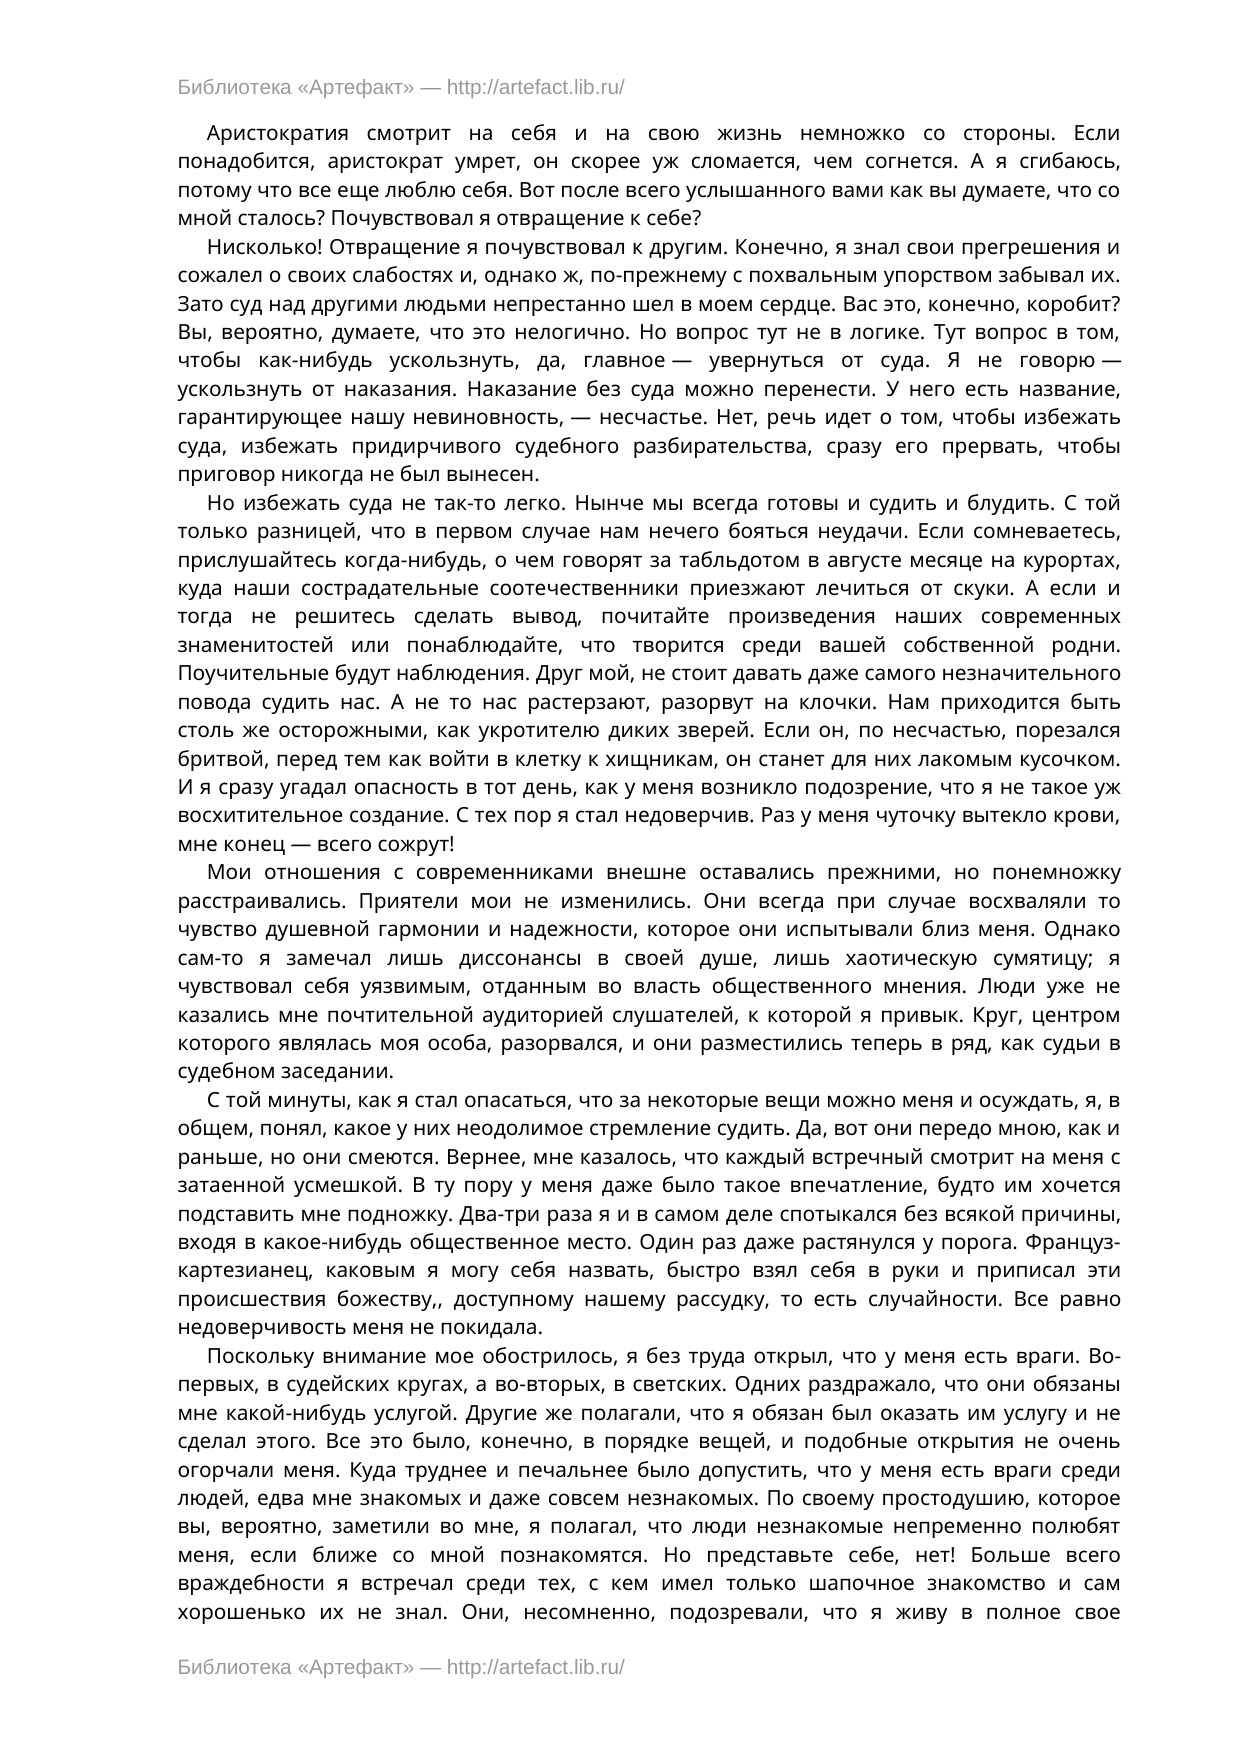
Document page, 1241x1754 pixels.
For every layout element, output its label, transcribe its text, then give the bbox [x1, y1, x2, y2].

text С той минуты, как я стал опасаться, что за некоторые вещи можно меня и осуждать, я, в общем, понял, какое у них неодолимое стремление судить. Да, вот они передо мною, как и раньше, но они смеются. Вернее, мне казалось, что каждый встречный смотрит на меня с затаенной усмешкой. В ту пору у меня даже было такое впечатление, будто им хочется подставить мне подножку. Два-три раза я и в самом деле спотыкался без всякой причины, входя в какое-нибудь общественное место. Один раз даже растянулся у порога. Француз-картезианец, каковым я могу себя назвать, быстро взял себя в руки и приписал эти происшествия божеству,, доступному нашему рассудку, то есть случайности. Все равно недоверчивость меня не покидала. [177, 1085, 1122, 1341]
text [177, 1341, 1122, 1625]
text Но избежать суда не так-то легко. Нынче мы всегда готовы и судить и блудить. С той только разницей, что в первом случае нам нечего бояться неудачи. Если сомневаетесь, прислушайтесь когда-нибудь, о чем говорят за табльдотом в августе месяце на курортах, куда наши сострадательные соотечественники приезжают лечиться от скуки. А если и тогда не решитесь сделать вывод, почитайте произведения наших современных знаменитостей или понаблюдайте, что творится среди вашей собственной родни. Поучительные будут наблюдения. Друг мой, не стоит давать даже самого незначительного повода судить нас. А не то нас растерзают, разорвут на клочки. Нам приходится быть столь же осторожными, как укротителю диких зверей. Если он, по несчастью, порезался бритвой, перед тем как войти в клетку к хищникам, он станет для них лакомым кусочком. И я сразу угадал опасность в тот день, как у меня возникло подозрение, что я не такое уж восхитительное создание. С тех пор я стал недоверчив. Раз у меня чуточку вытекло крови, мне конец — всего сожрут! [177, 488, 1122, 857]
text Аристократия смотрит на себя и на свою жизнь немножко со стороны. Если понадобится, аристократ умрет, он скорее уж сломается, чем согнется. А я сгибаюсь, потому что все еще люблю себя. Вот после всего услышанного вами как вы думаете, что со мной сталось? Почувствовал я отвращение к себе? [177, 118, 1122, 232]
text Нисколько! Отвращение я почувствовал к другим. Конечно, я знал свои прегрешения и сожалел о своих слабостях и, однако ж, по-прежнему с похвальным упорством забывал их. Зато суд над другими людьми непрестанно шел в моем сердце. Вас это, конечно, коробит? Вы, вероятно, думаете, что это нелогично. Но вопрос тут не в логике. Тут вопрос в том, чтобы как-нибудь ускользнуть, да, главное — увернуться от суда. Я не говорю — ускользнуть от наказания. Наказание без суда можно перенести. У него есть название, гарантирующее нашу невиновность, — несчастье. Нет, речь идет о том, чтобы избежать суда, избежать придирчивого судебного разбирательства, сразу его прервать, чтобы приговор никогда не был вынесен. [177, 232, 1122, 488]
text Мои отношения с современниками внешне оставались прежними, но понемножку расстраивались. Приятели мои не изменились. Они всегда при случае восхваляли то чувство душевной гармонии и надежности, которое они испытывали близ меня. Однако сам-то я замечал лишь диссонансы в своей душе, лишь хаотическую сумятицу; я чувствовал себя уязвимым, отданным во власть общественного мнения. Люди уже не казались мне почтительной аудиторией слушателей, к которой я привык. Круг, центром которого являлась моя особа, разорвался, и они разместились теперь в ряд, как судьи в судебном заседании. [177, 857, 1122, 1085]
